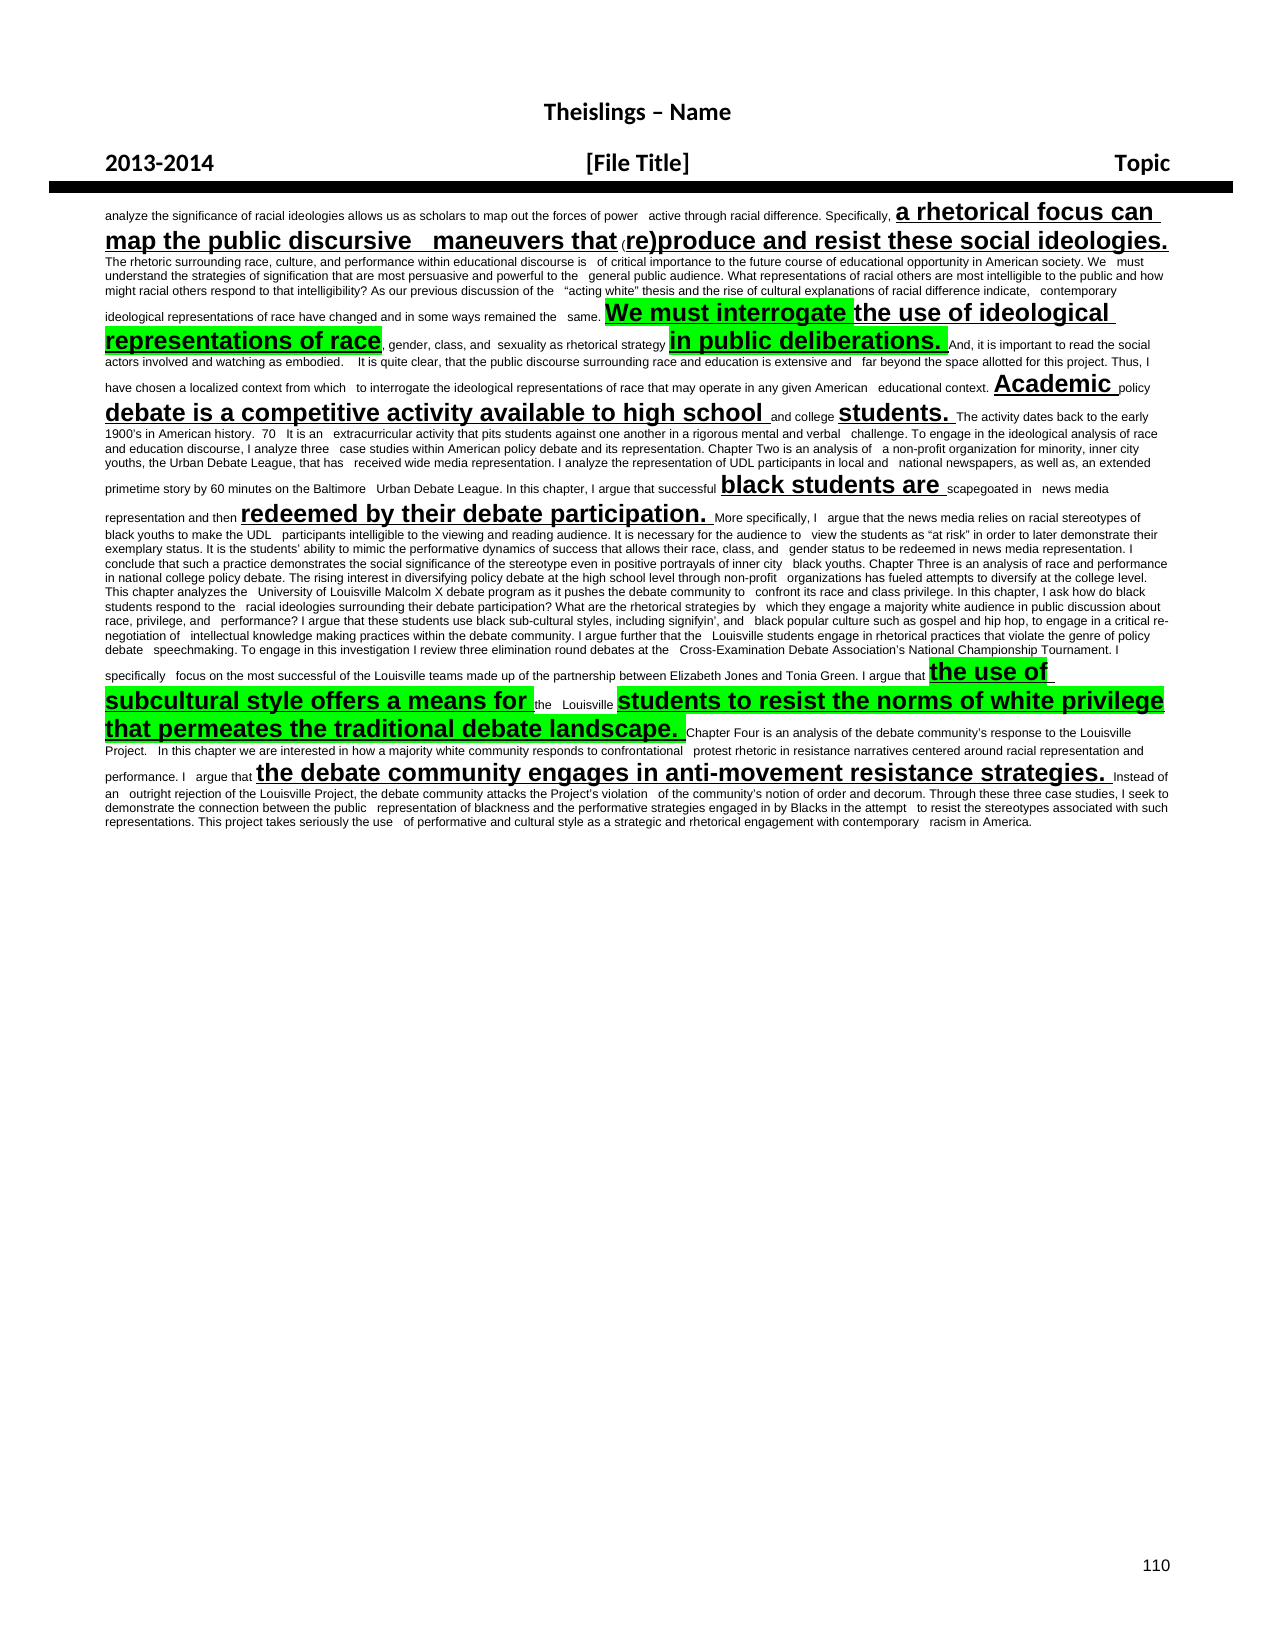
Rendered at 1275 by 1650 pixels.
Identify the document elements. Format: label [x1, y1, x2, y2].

text [105, 197, 1170, 829]
